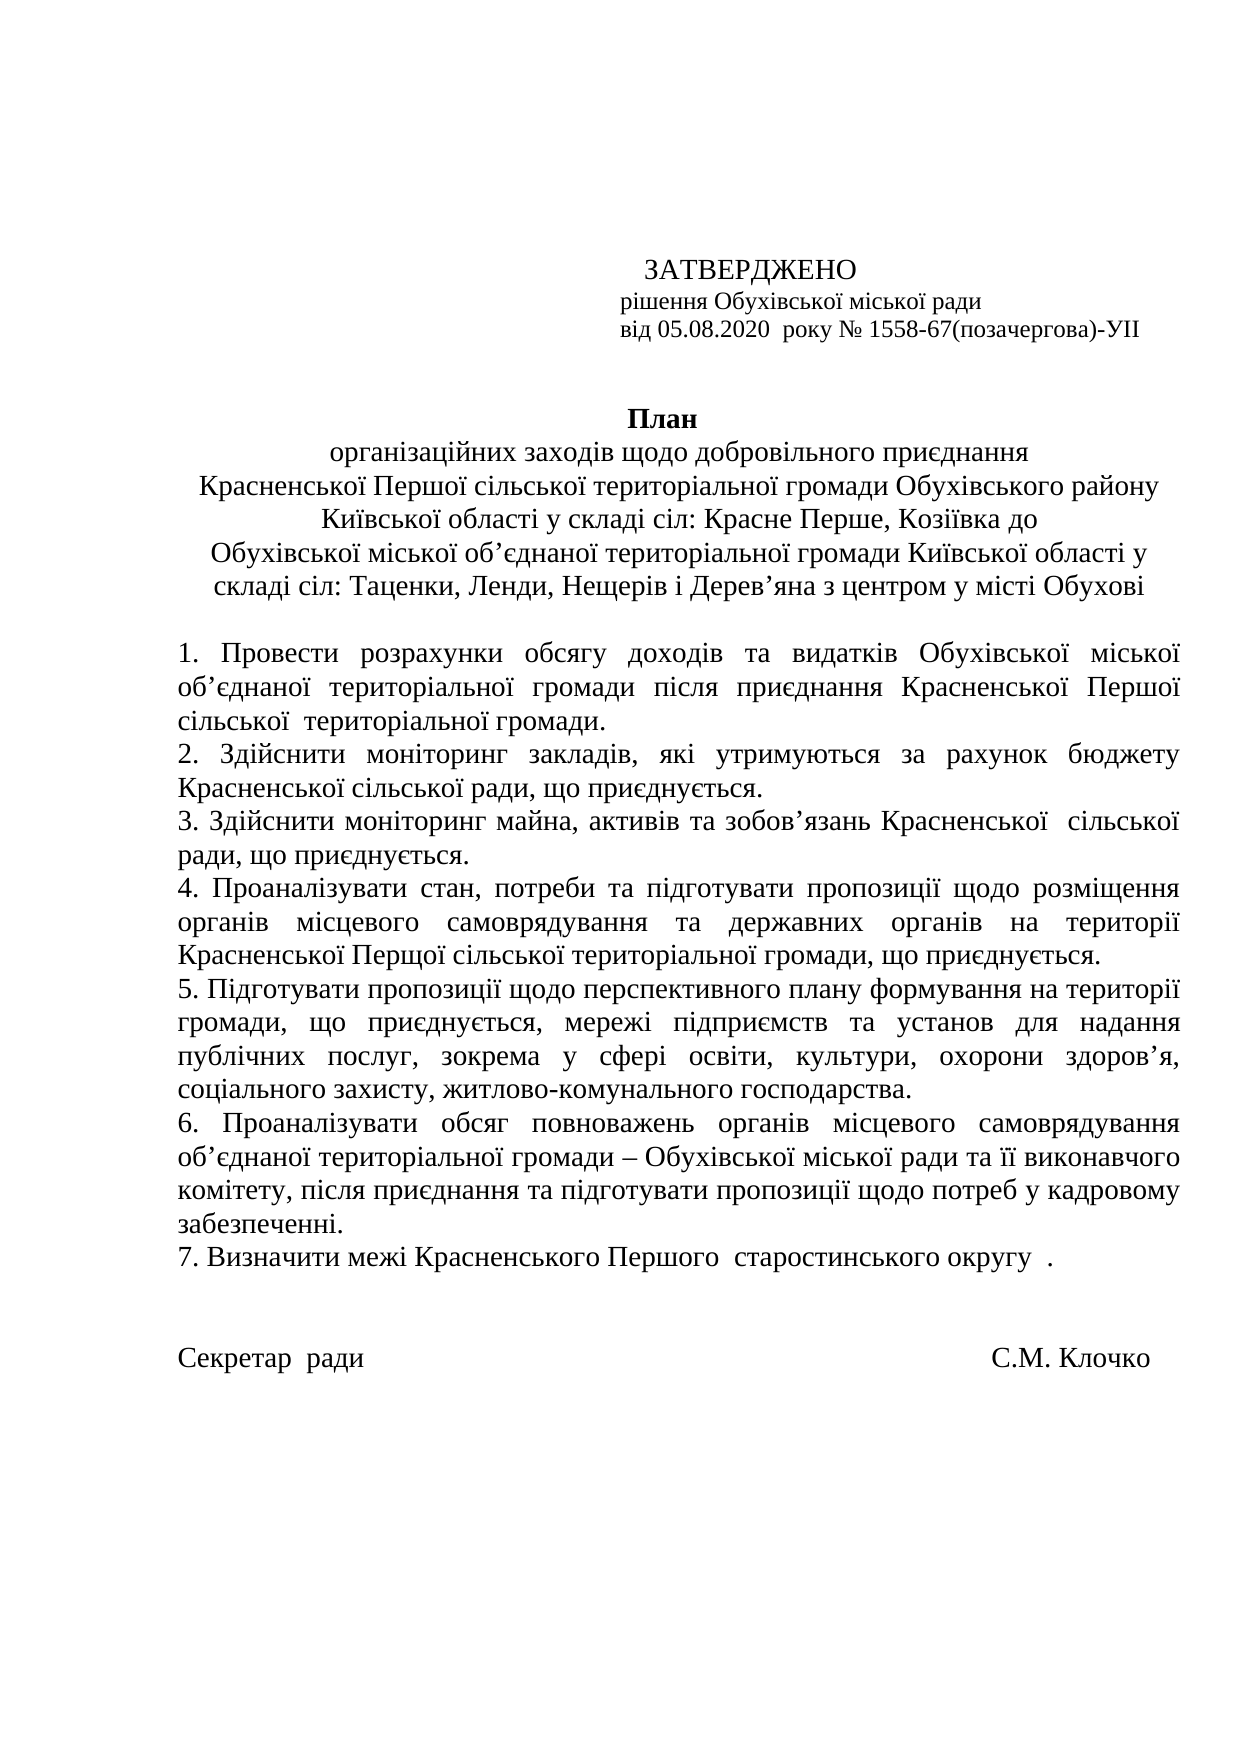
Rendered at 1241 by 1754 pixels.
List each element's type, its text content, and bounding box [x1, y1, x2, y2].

text План [620, 401, 1181, 434]
text Секретар ради С.М. Клочко [177, 1340, 1181, 1373]
text 4. Проаналізувати стан, потреби та підготувати пропозиції щодо розміщення органів місцевого самоврядування та державних органів на території Красненської Перщої сільської територіальної громади, що приєднується. [177, 870, 1181, 971]
text 3. Здійснити моніторинг майна, активів та зобов’язань Красненської сільської ради, що приєднується. [177, 803, 1181, 870]
text 5. Підготувати пропозиції щодо перспективного плану формування на території громади, що приєднується, мережі підприємств та установ для надання публічних послуг, зокрема у сфері освіти, культури, охорони здоров’я, соціального захисту, житлово-комунального господарства. [177, 971, 1181, 1105]
text рішення Обухівської міської ради [620, 286, 1181, 314]
text організаційних заходів щодо добровільного приєднання [177, 434, 1181, 468]
text 1. Провести розрахунки обсягу доходів та видатків Обухівської міської об’єднаної територіальної громади після приєднання Красненської Першої сільської територіальної громади. [177, 636, 1181, 736]
text Обухівської міської об’єднаної територіальної громади Київської області у складі сіл: Таценки, Ленди, Нещерів і Деревʼяна з центром у місті Обухові [177, 535, 1181, 602]
text від 05.08.2020 року № 1558-67(позачергова)-УІІ [620, 314, 1181, 343]
text 6. Проаналізувати обсяг повноважень органів місцевого самоврядування об’єднаної територіальної громади – Обухівської міської ради та її виконавчого комітету, після приєднання та підготувати пропозиції щодо потреб у кадровому забезпеченні. [177, 1105, 1181, 1239]
text ЗАТВЕРДЖЕНО [177, 252, 1181, 286]
text 2. Здійснити моніторинг закладів, які утримуються за рахунок бюджету Красненської сільської ради, що приєднується. [177, 736, 1181, 803]
text 7. Визначити межі Красненського Першого старостинського округу . [177, 1239, 1181, 1273]
text Красненської Першої сільської територіальної громади Обухівського району Київської області у складі сіл: Красне Перше, Козіївка до [177, 468, 1181, 535]
